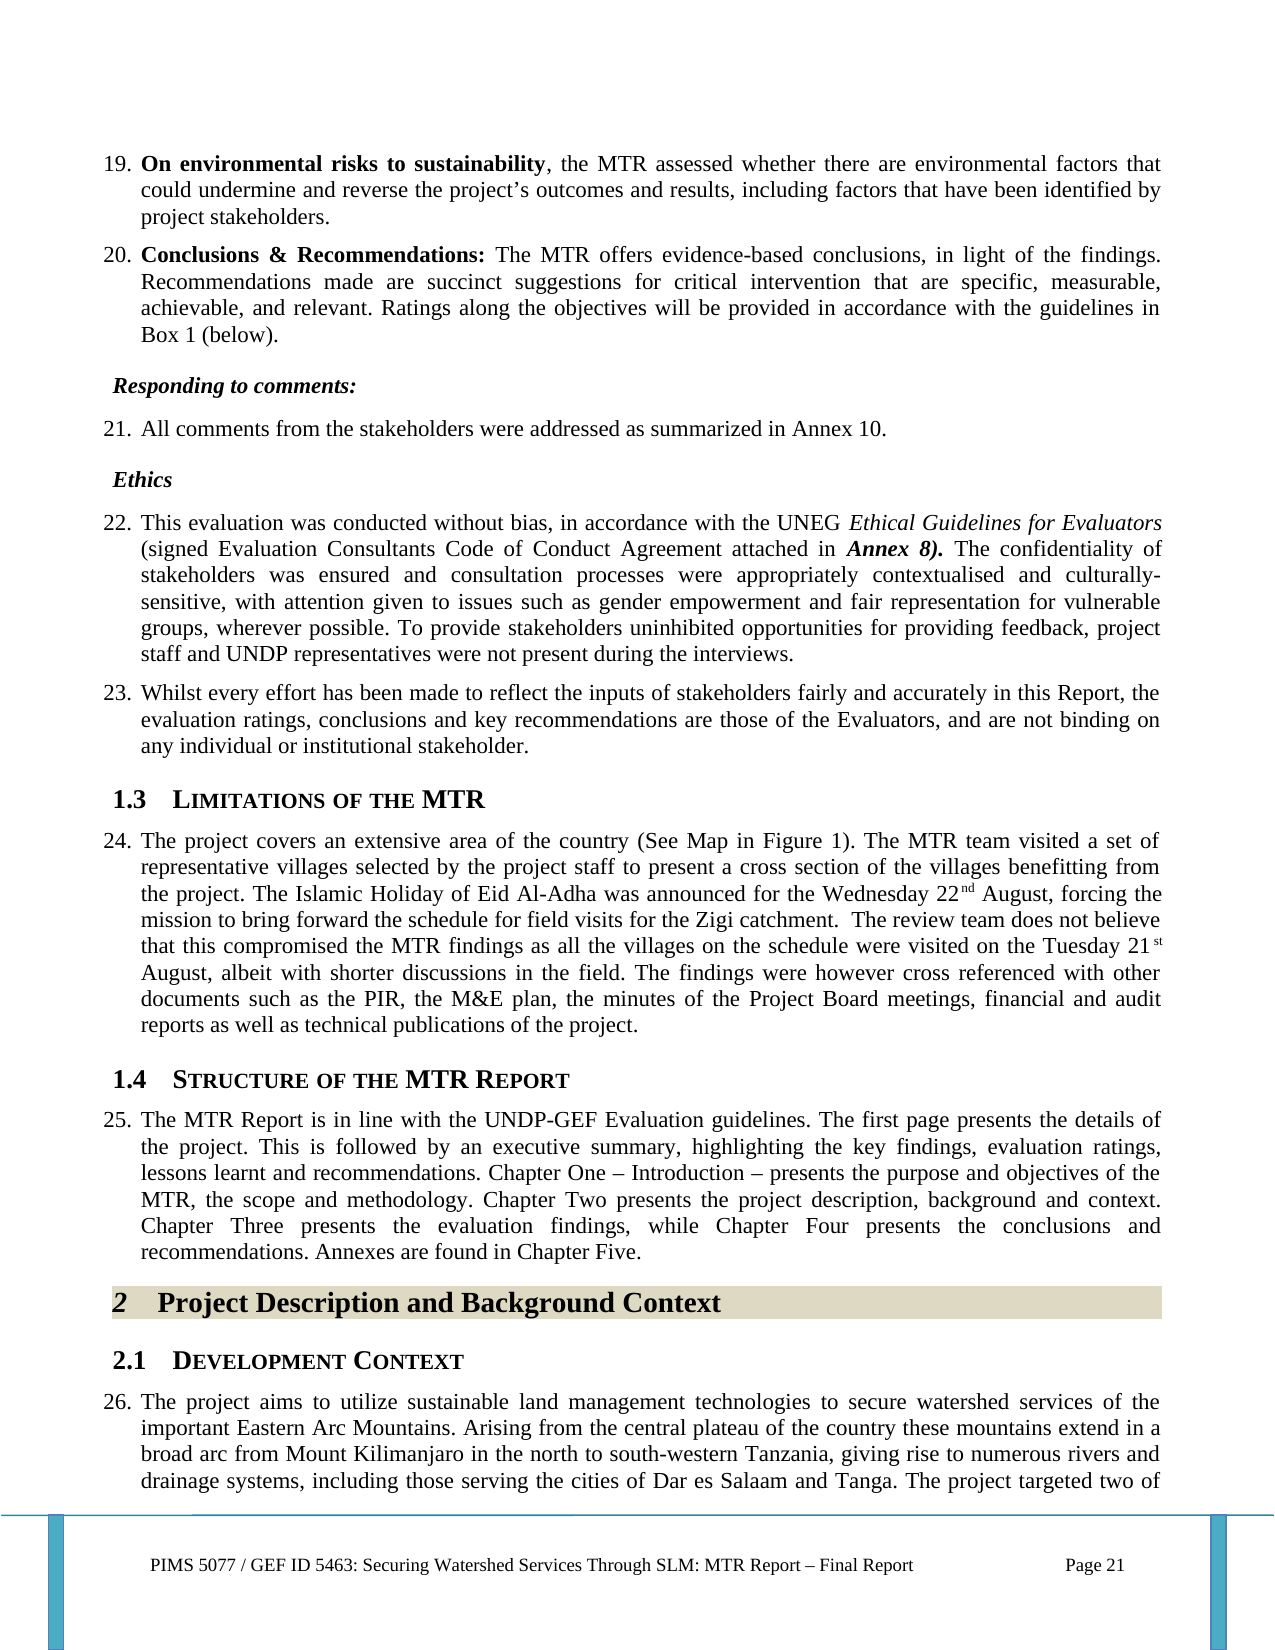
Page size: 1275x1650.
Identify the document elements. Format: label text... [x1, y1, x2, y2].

subtitle Structure of the MTR Report [112, 1063, 1162, 1094]
text This evaluation was conducted without bias, in accordance with the UNEG Ethical Guidelines for Evaluators (signed Evaluation Consultants Code of Conduct Agreement attached in Annex 8). The confidentiality of stakeholders was ensured and consultation processes were appropriately contextualised and culturally-sensitive, with attention given to issues such as gender empowerment and fair representation for vulnerable groups, wherever possible. To provide stakeholders uninhibited opportunities for providing feedback, project staff and UNDP representatives were not present during the interviews. [103, 509, 1162, 667]
subtitle Limitations of the MTR [112, 783, 1162, 814]
text On environmental risks to sustainability, the MTR assessed whether there are environmental factors that could undermine and reverse the project’s outcomes and results, including factors that have been identified by project stakeholders. [103, 150, 1162, 229]
text The MTR Report is in line with the UNDP-GEF Evaluation guidelines. The first page presents the details of the project. This is followed by an executive summary, highlighting the key findings, evaluation ratings, lessons learnt and recommendations. Chapter One – Introduction – presents the purpose and objectives of the MTR, the scope and methodology. Chapter Two presents the project description, background and context. Chapter Three presents the evaluation findings, while Chapter Four presents the conclusions and recommendations. Annexes are found in Chapter Five. [103, 1107, 1162, 1265]
text Whilst every effort has been made to reflect the inputs of stakeholders fairly and accurately in this Report, the evaluation ratings, conclusions and key recommendations are those of the Evaluators, and are not binding on any individual or institutional stakeholder. [103, 679, 1162, 758]
subtitle Ethics [112, 466, 1162, 492]
subtitle Project Description and Background Context [112, 1286, 1162, 1319]
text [103, 1388, 1162, 1493]
text All comments from the stakeholders were addressed as summarized in Annex 10. [103, 415, 1162, 441]
text Conclusions & Recommendations: The MTR offers evidence-based conclusions, in light of the findings. Recommendations made are succinct suggestions for critical intervention that are specific, measurable, achievable, and relevant. Ratings along the objectives will be provided in accordance with the guidelines in Box 1 (below). [103, 242, 1162, 347]
subtitle Development Context [112, 1344, 1162, 1375]
text The project covers an extensive area of the country (See Map in Figure 1). The MTR team visited a set of representative villages selected by the project staff to present a cross section of the villages benefitting from the project. The Islamic Holiday of Eid Al-Adha was announced for the Wednesday 22nd August, forcing the mission to bring forward the schedule for field visits for the Zigi catchment. The review team does not believe that this compromised the MTR findings as all the villages on the schedule were visited on the Tuesday 21st August, albeit with shorter discussions in the field. The findings were however cross referenced with other documents such as the PIR, the M&E plan, the minutes of the Project Board meetings, financial and audit reports as well as technical publications of the project. [103, 827, 1162, 1038]
subtitle Responding to comments: [112, 372, 1162, 398]
